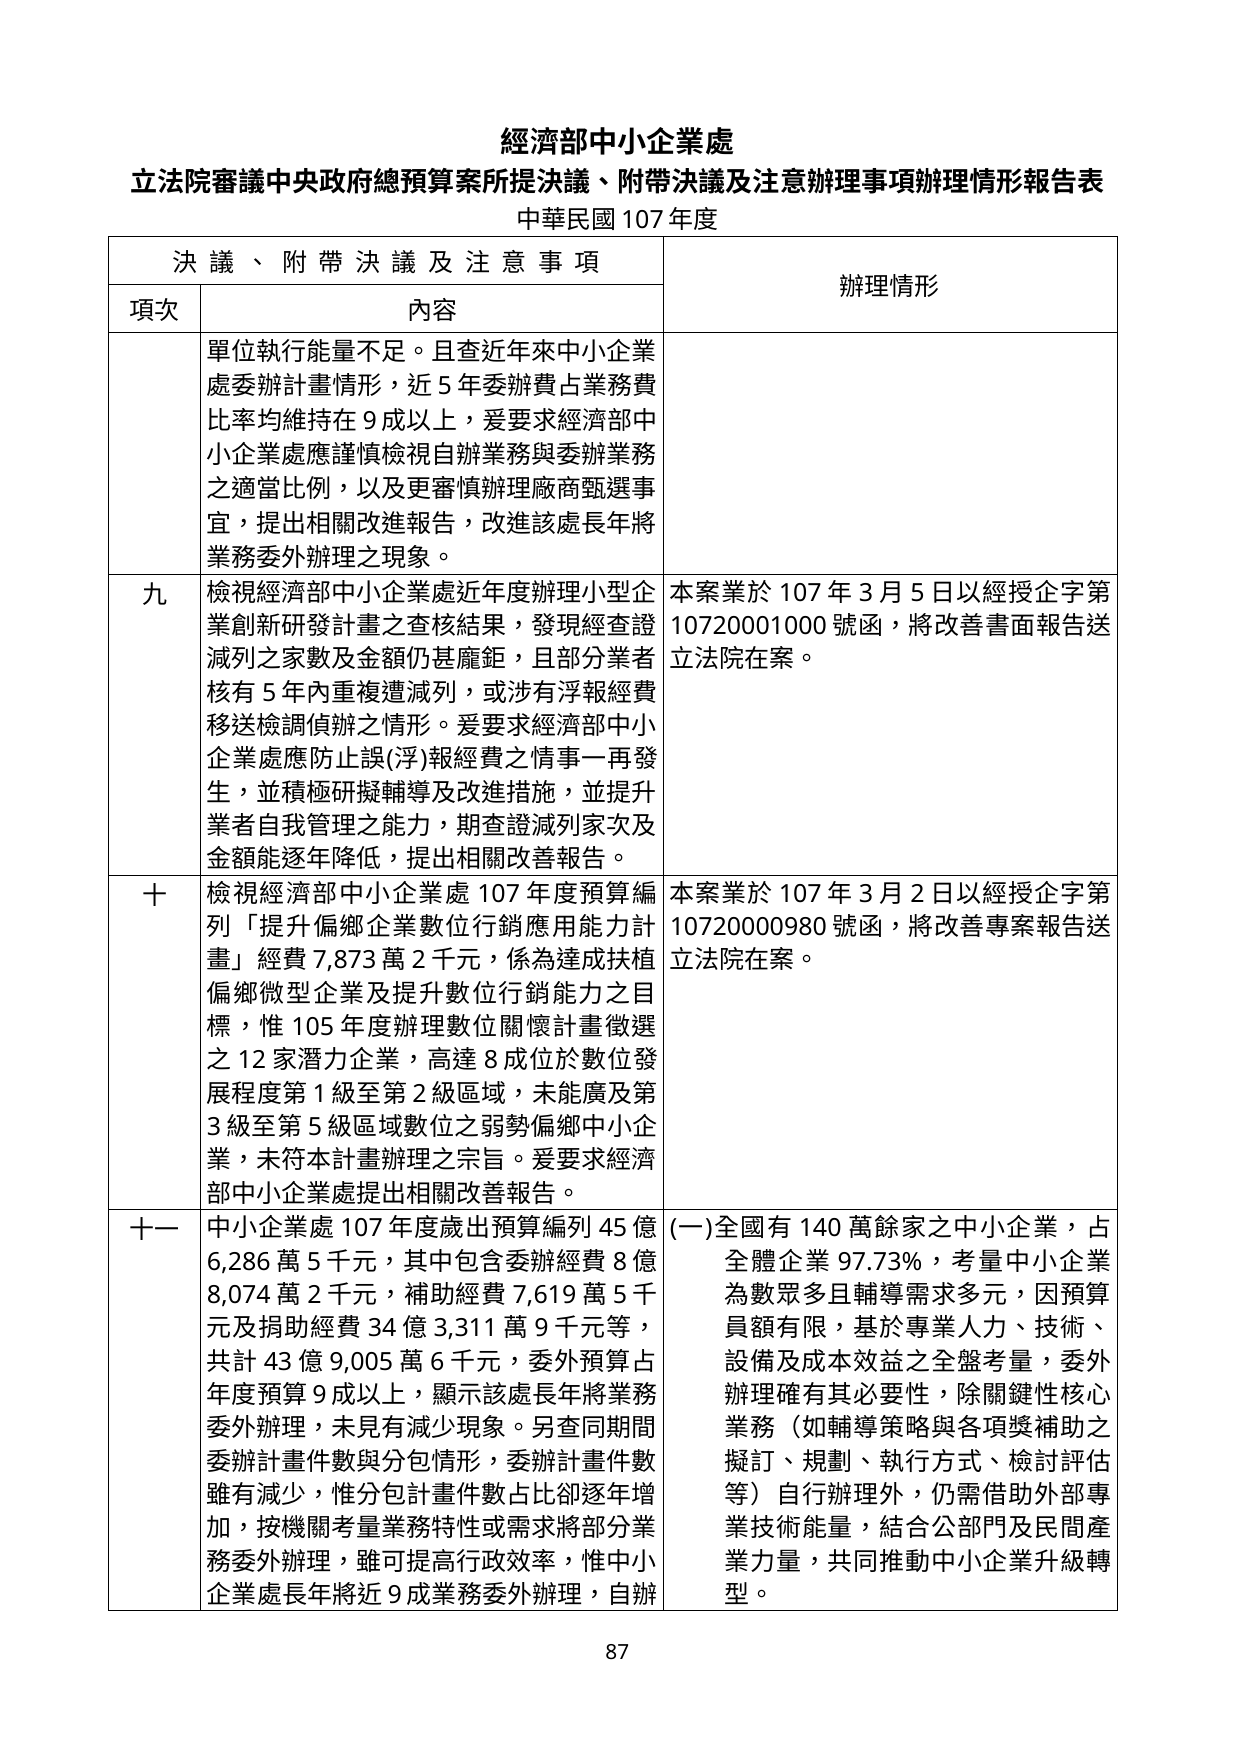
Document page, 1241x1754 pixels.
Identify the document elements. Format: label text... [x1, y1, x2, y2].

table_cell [201, 1210, 663, 1610]
table_cell 檢視經濟部中小企業處107年度預算編列「提升偏鄉企業數位行銷應用能力計畫」經費7,873萬2千元，係為達成扶植偏鄉微型企業及提升數位行銷能力之目標，惟105年度辦理數位關懷計畫徵選之12家潛力企業，高達8成位於數位發展程度第1級至第2級區域，未能廣及第3級至第5級區域數位之弱勢偏鄉中小企業，未符本計畫辦理之宗旨。爰要求經濟部中小企業處提出相關改善報告。 [201, 876, 663, 1209]
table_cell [664, 333, 1117, 573]
table_cell 項次 [109, 285, 200, 332]
table_header 決議、附帶決議及注意事項 [109, 237, 663, 284]
table_cell 本案業於107年3月2日以經授企字第10720000980號函，將改善專案報告送立法院在案。 [664, 876, 1117, 1209]
table_cell 九 [109, 575, 200, 874]
table_cell 十 [109, 876, 200, 1209]
table_cell 本案業於107年3月5日以經授企字第10720001000號函，將改善書面報告送立法院在案。 [664, 575, 1117, 874]
table_cell 檢視經濟部中小企業處近年度辦理小型企業創新研發計畫之查核結果，發現經查證減列之家數及金額仍甚龐鉅，且部分業者核有5年內重複遭減列，或涉有浮報經費移送檢調偵辦之情形。爰要求經濟部中小企業處應防止誤(浮)報經費之情事一再發生，並積極研擬輔導及改進措施，並提升業者自我管理之能力，期查證減列家次及金額能逐年降低，提出相關改善報告。 [201, 575, 663, 874]
table_cell 內容 [201, 285, 663, 332]
table_cell 八 [109, 333, 200, 573]
table_header 辦理情形 [664, 237, 1117, 332]
table_cell 十一 [109, 1210, 200, 1610]
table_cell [201, 333, 663, 573]
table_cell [664, 1210, 1117, 1610]
